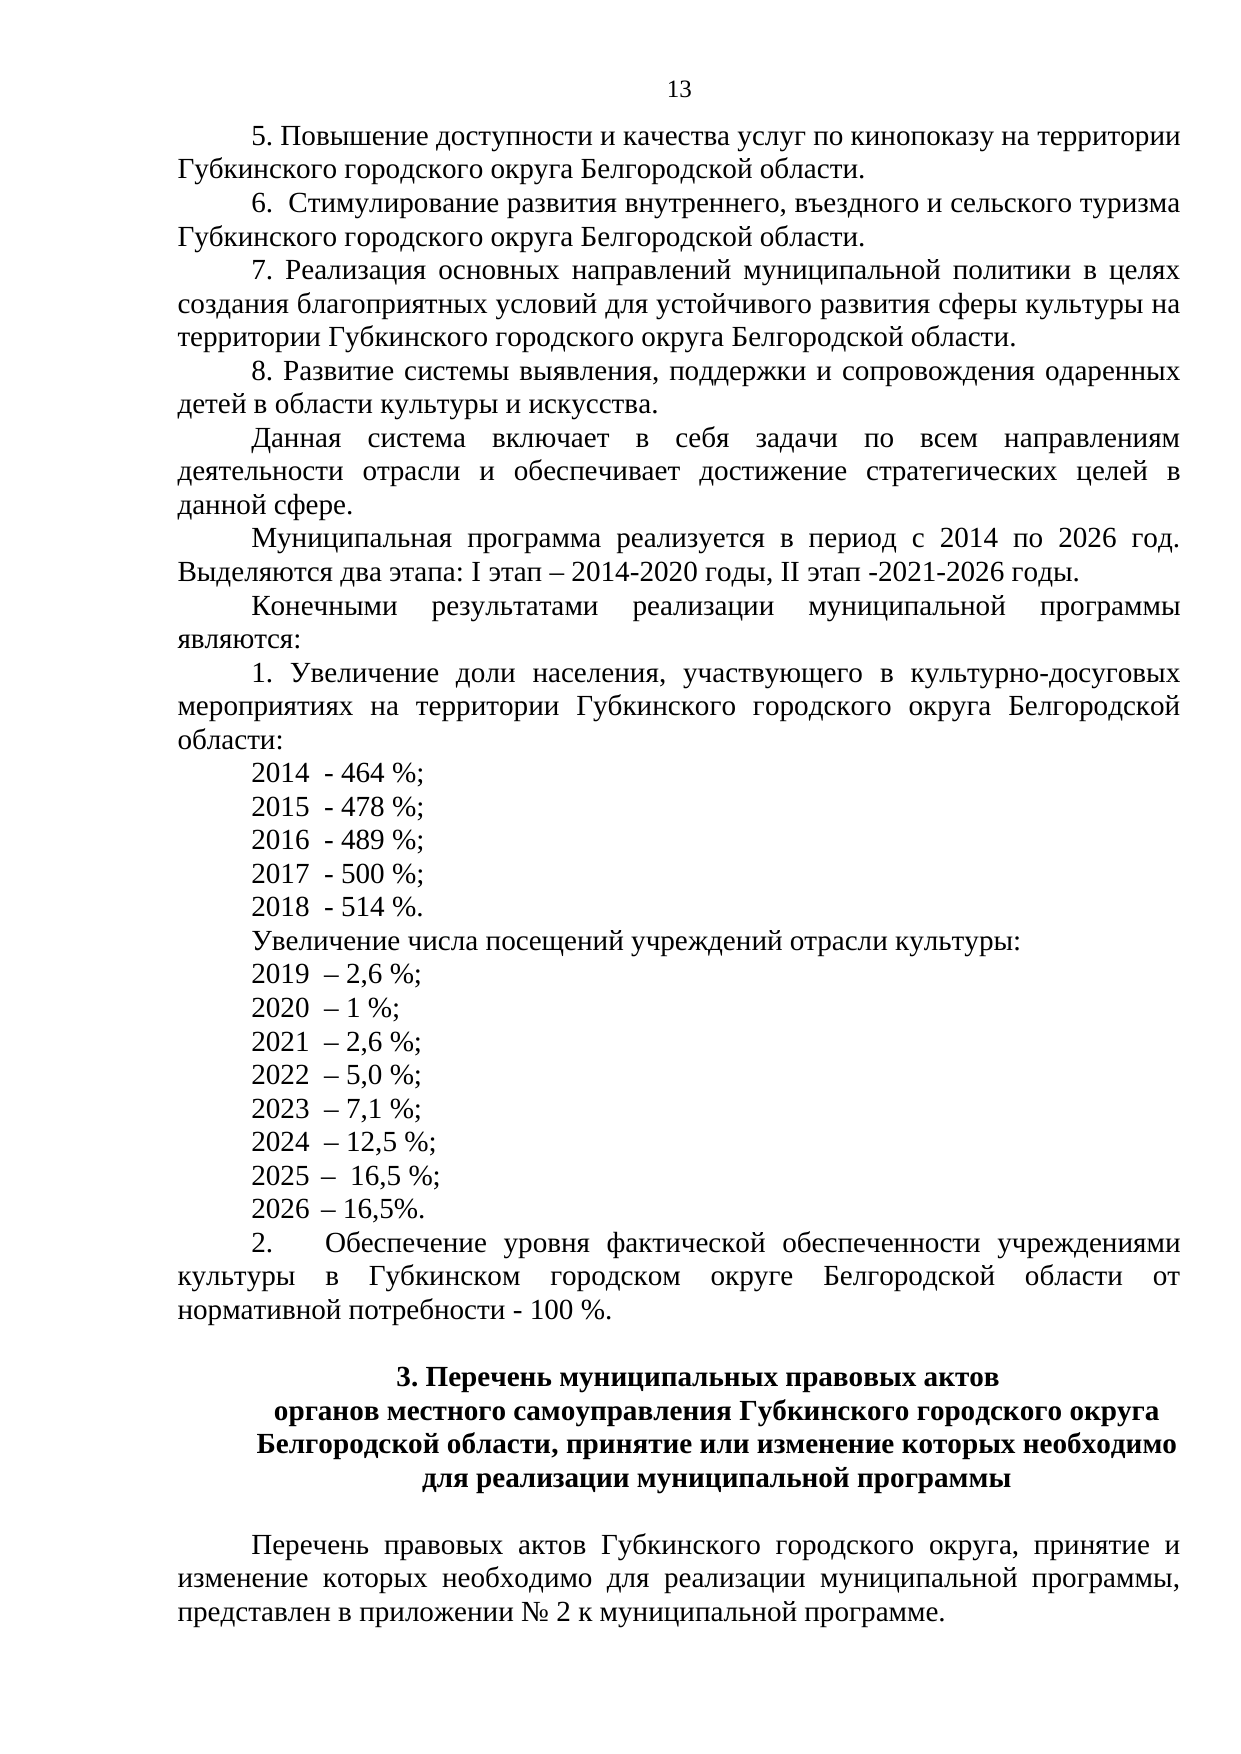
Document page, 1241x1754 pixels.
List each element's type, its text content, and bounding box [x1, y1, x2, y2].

text 2021 – 2,6 %; [177, 1024, 1181, 1057]
text 2023 – 7,1 %; [177, 1091, 1181, 1124]
text Муниципальная программа реализуется в период с 2014 по 2026 год. Выделяются два этапа: I этап – 2014-2020 годы, II этап -2021-2026 годы. [177, 521, 1181, 588]
text 7. Реализация основных направлений муниципальной политики в целях создания благоприятных условий для устойчивого развития сферы культуры на территории Губкинского городского округа Белгородской области. [177, 252, 1181, 353]
text 3. Перечень муниципальных правовых актов [215, 1359, 1181, 1393]
text 8. Развитие системы выявления, поддержки и сопровождения одаренных детей в области культуры и искусства. [177, 353, 1181, 420]
text 6. Стимулирование развития внутреннего, въездного и сельского туризма Губкинского городского округа Белгородской области. [177, 185, 1181, 252]
list – 16,5 %; [251, 1158, 1181, 1191]
text 2015 - 478 %; [177, 789, 1181, 822]
text 2020 – 1 %; [177, 990, 1181, 1024]
text Конечными результатами реализации муниципальной программы являются: [177, 588, 1181, 655]
text Данная система включает в себя задачи по всем направлениям деятельности отрасли и обеспечивает достижение стратегических целей в данной сфере. [177, 420, 1181, 521]
text 2022 – 5,0 %; [177, 1057, 1181, 1091]
text 2018 - 514 %. [177, 889, 1181, 923]
text 5. Повышение доступности и качества услуг по кинопоказу на территории Губкинского городского округа Белгородской области. [177, 118, 1181, 185]
text 2016 - 489 %; [177, 822, 1181, 856]
text 2017 - 500 %; [177, 856, 1181, 889]
text Перечень правовых актов Губкинского городского округа, принятие и изменение которых необходимо для реализации муниципальной программы, представлен в приложении № 2 к муниципальной программе. [177, 1527, 1181, 1627]
text 2024 – 12,5 %; [177, 1124, 1181, 1158]
text органов местного самоуправления Губкинского городского округа Белгородской области, принятие или изменение которых необходимо для реализации муниципальной программы [252, 1393, 1181, 1493]
list – 16,5%. [251, 1191, 1181, 1225]
text 2019 – 2,6 %; [177, 957, 1181, 990]
list Обеспечение уровня фактической обеспеченности учреждениями культуры в Губкинском городском округе Белгородской области от нормативной потребности - 100 %. [177, 1225, 1181, 1326]
text 1. Увеличение доли населения, участвующего в культурно-досуговых мероприятиях на территории Губкинского городского округа Белгородской области: [177, 655, 1181, 755]
text 2014 - 464 %; [177, 755, 1181, 789]
text Увеличение числа посещений учреждений отрасли культуры: [177, 923, 1181, 957]
